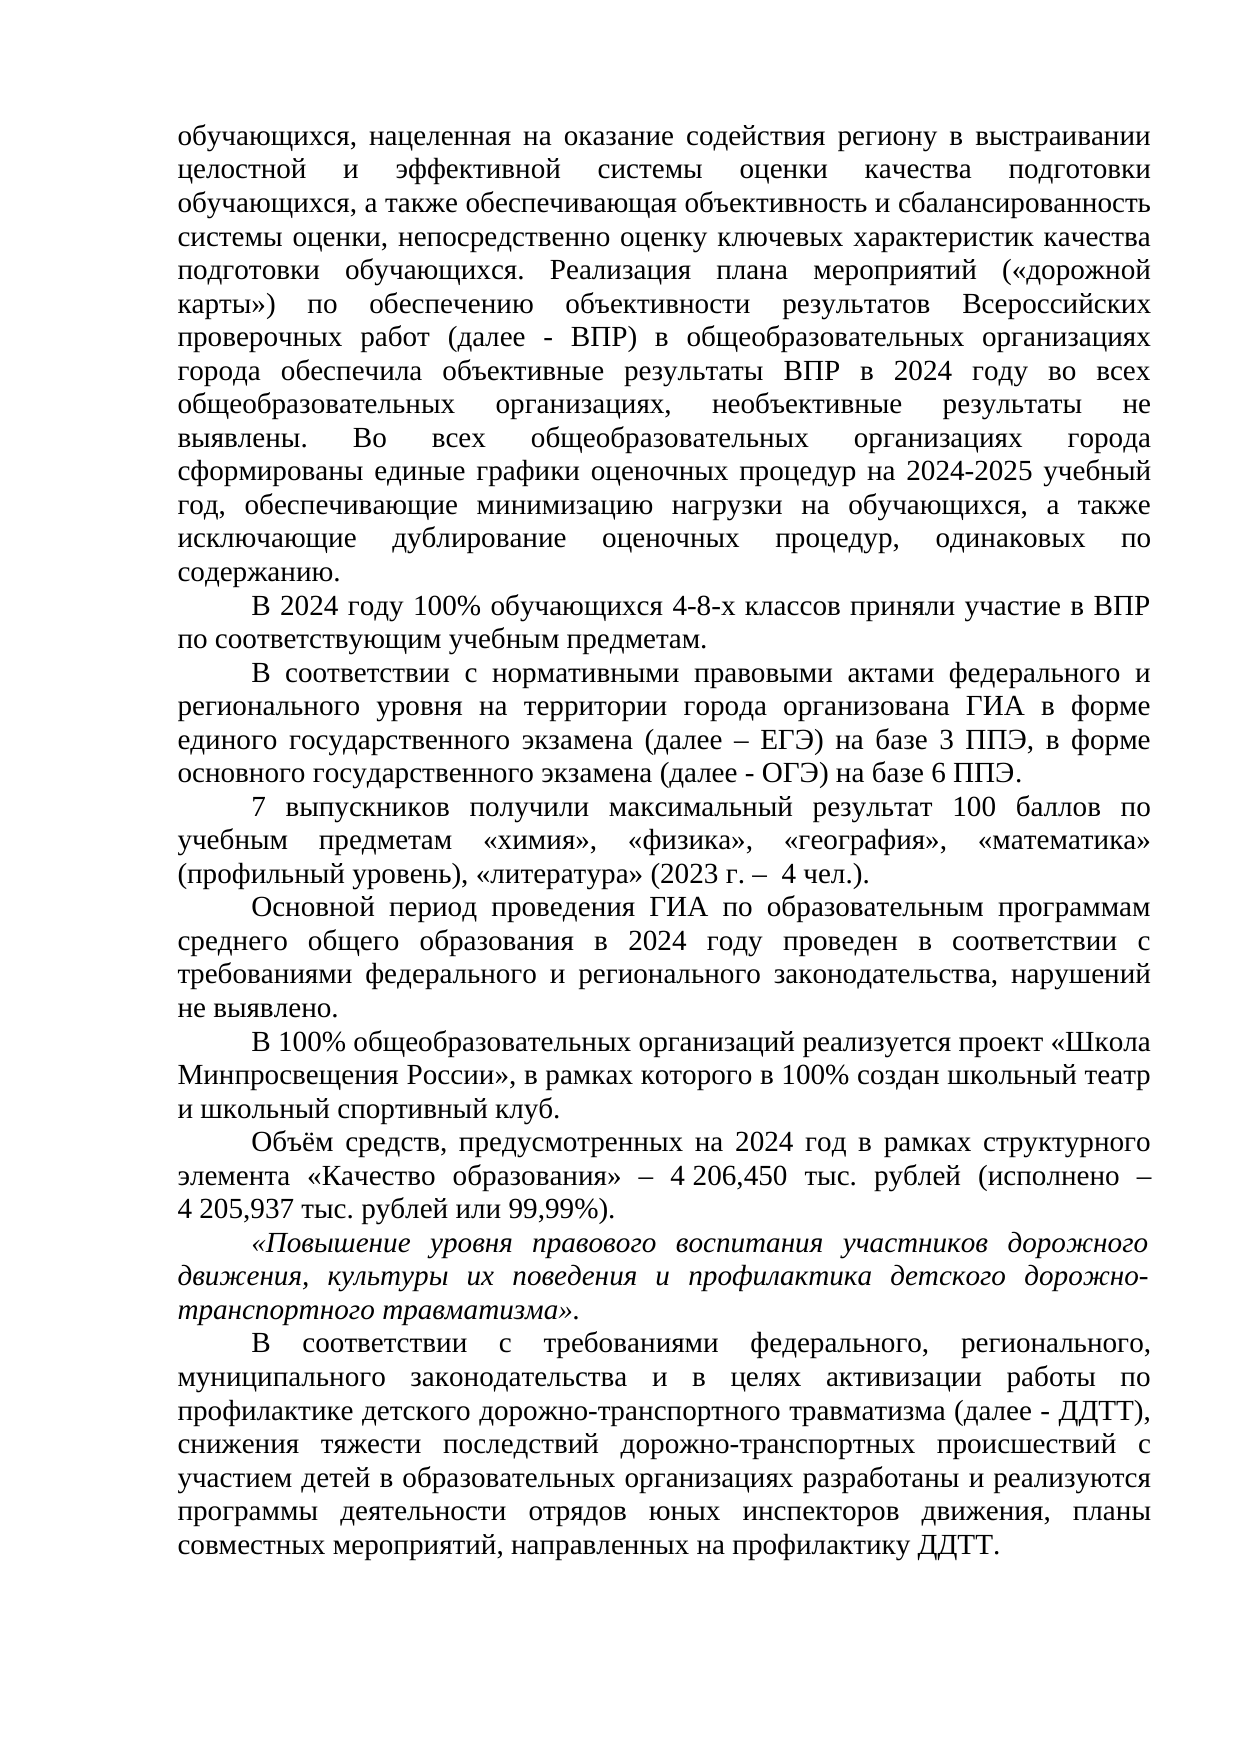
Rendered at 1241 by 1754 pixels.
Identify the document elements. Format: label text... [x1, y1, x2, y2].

text В соответствии с нормативными правовыми актами федерального и регионального уровня на территории города организована ГИА в форме единого государственного экзамена (далее – ЕГЭ) на базе 3 ППЭ, в форме основного государственного экзамена (далее - ОГЭ) на базе 6 ППЭ. [177, 655, 1152, 789]
text «Повышение уровня правового воспитания участников дорожного движения, культуры их поведения и профилактика детского дорожно-транспортного травматизма». [177, 1225, 1152, 1326]
text В соответствии с требованиями федерального, регионального, муниципального законодательства и в целях активизации работы по профилактике детского дорожно-транспортного травматизма (далее - ДДТТ), снижения тяжести последствий дорожно-транспортных происшествий с участием детей в образовательных организациях разработаны и реализуются программы деятельности отрядов юных инспекторов движения, планы совместных мероприятий, направленных на профилактику ДДТТ. [177, 1326, 1152, 1625]
text Объём средств, предусмотренных на 2024 год в рамках структурного элемента «Качество образования» – 4 206,450 тыс. рублей (исполнено – 4 205,937 тыс. рублей или 99,99%). [177, 1124, 1152, 1225]
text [177, 118, 1152, 588]
text Основной период проведения ГИА по образовательным программам среднего общего образования в 2024 году проведен в соответствии с требованиями федерального и регионального законодательства, нарушений не выявлено. [177, 889, 1152, 1024]
text 7 выпускников получили максимальный результат 100 баллов по учебным предметам «химия», «физика», «география», «математика» (профильный уровень), «литература» (2023 г. – 4 чел.). [177, 789, 1152, 889]
text В 2024 году 100% обучающихся 4-8-х классов приняли участие в ВПР по соответствующим учебным предметам. [177, 588, 1152, 655]
text В 100% общеобразовательных организаций реализуется проект «Школа Минпросвещения России», в рамках которого в 100% создан школьный театр и школьный спортивный клуб. [177, 1024, 1152, 1124]
